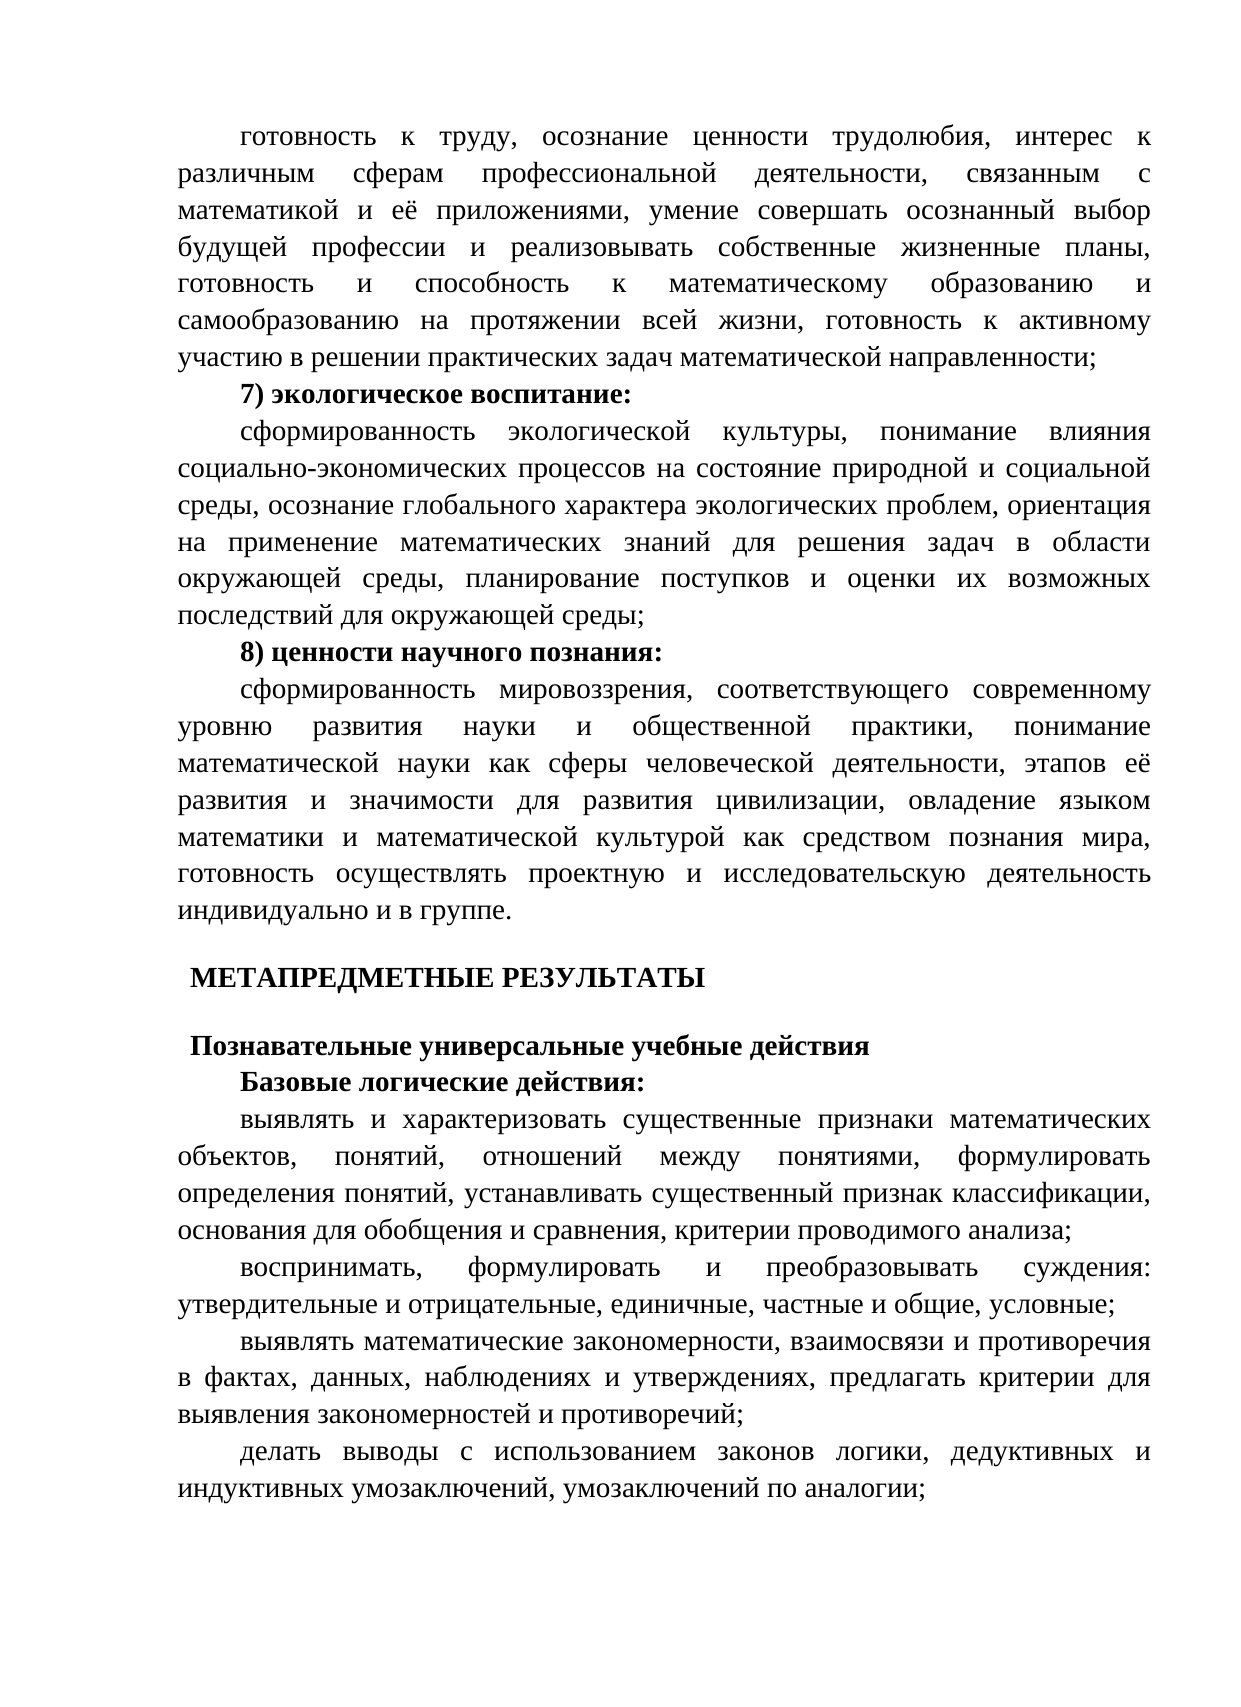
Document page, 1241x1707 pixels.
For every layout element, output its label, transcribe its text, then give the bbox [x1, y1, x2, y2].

text 8) ценности научного познания: [177, 634, 1152, 668]
text делать выводы с использованием законов логики, дедуктивных и индуктивных умозаключений, умозаключений по аналогии; [177, 1433, 1152, 1504]
text сформированность экологической культуры, понимание влияния социально-экономических процессов на состояние природной и социальной среды, осознание глобального характера экологических проблем, ориентация на применение математических знаний для решения задач в области окружающей среды, планирование поступков и оценки их возможных последствий для окружающей среды; [177, 413, 1152, 631]
text сформированность мировоззрения, соответствующего современному уровню развития науки и общественной практики, понимание математической науки как сферы человеческой деятельности, этапов её развития и значимости для развития цивилизации, овладение языком математики и математической культурой как средством познания мира, готовность осуществлять проектную и исследовательскую деятельность индивидуально и в группе. [177, 671, 1152, 926]
text выявлять и характеризовать существенные признаки математических объектов, понятий, отношений между понятиями, формулировать определения понятий, устанавливать существенный признак классификации, основания для обобщения и сравнения, критерии проводимого анализа; [177, 1101, 1152, 1246]
text выявлять математические закономерности, взаимосвязи и противоречия в фактах, данных, наблюдениях и утверждениях, предлагать критерии для выявления закономерностей и противоречий; [177, 1323, 1152, 1430]
text Познавательные универсальные учебные действия [190, 1028, 1152, 1061]
text МЕТАПРЕДМЕТНЫЕ РЕЗУЛЬТАТЫ [190, 960, 1152, 994]
text Базовые логические действия: [177, 1064, 1152, 1098]
text готовность к труду, осознание ценности трудолюбия, интерес к различным сферам профессиональной деятельности, связанным с математикой и её приложениями, умение совершать осознанный выбор будущей профессии и реализовывать собственные жизненные планы, готовность и способность к математическому образованию и самообразованию на протяжении всей жизни, готовность к активному участию в решении практических задач математической направленности; [177, 118, 1152, 373]
text 7) экологическое воспитание: [177, 376, 1152, 410]
text воспринимать, формулировать и преобразовывать суждения: утвердительные и отрицательные, единичные, частные и общие, условные; [177, 1249, 1152, 1319]
